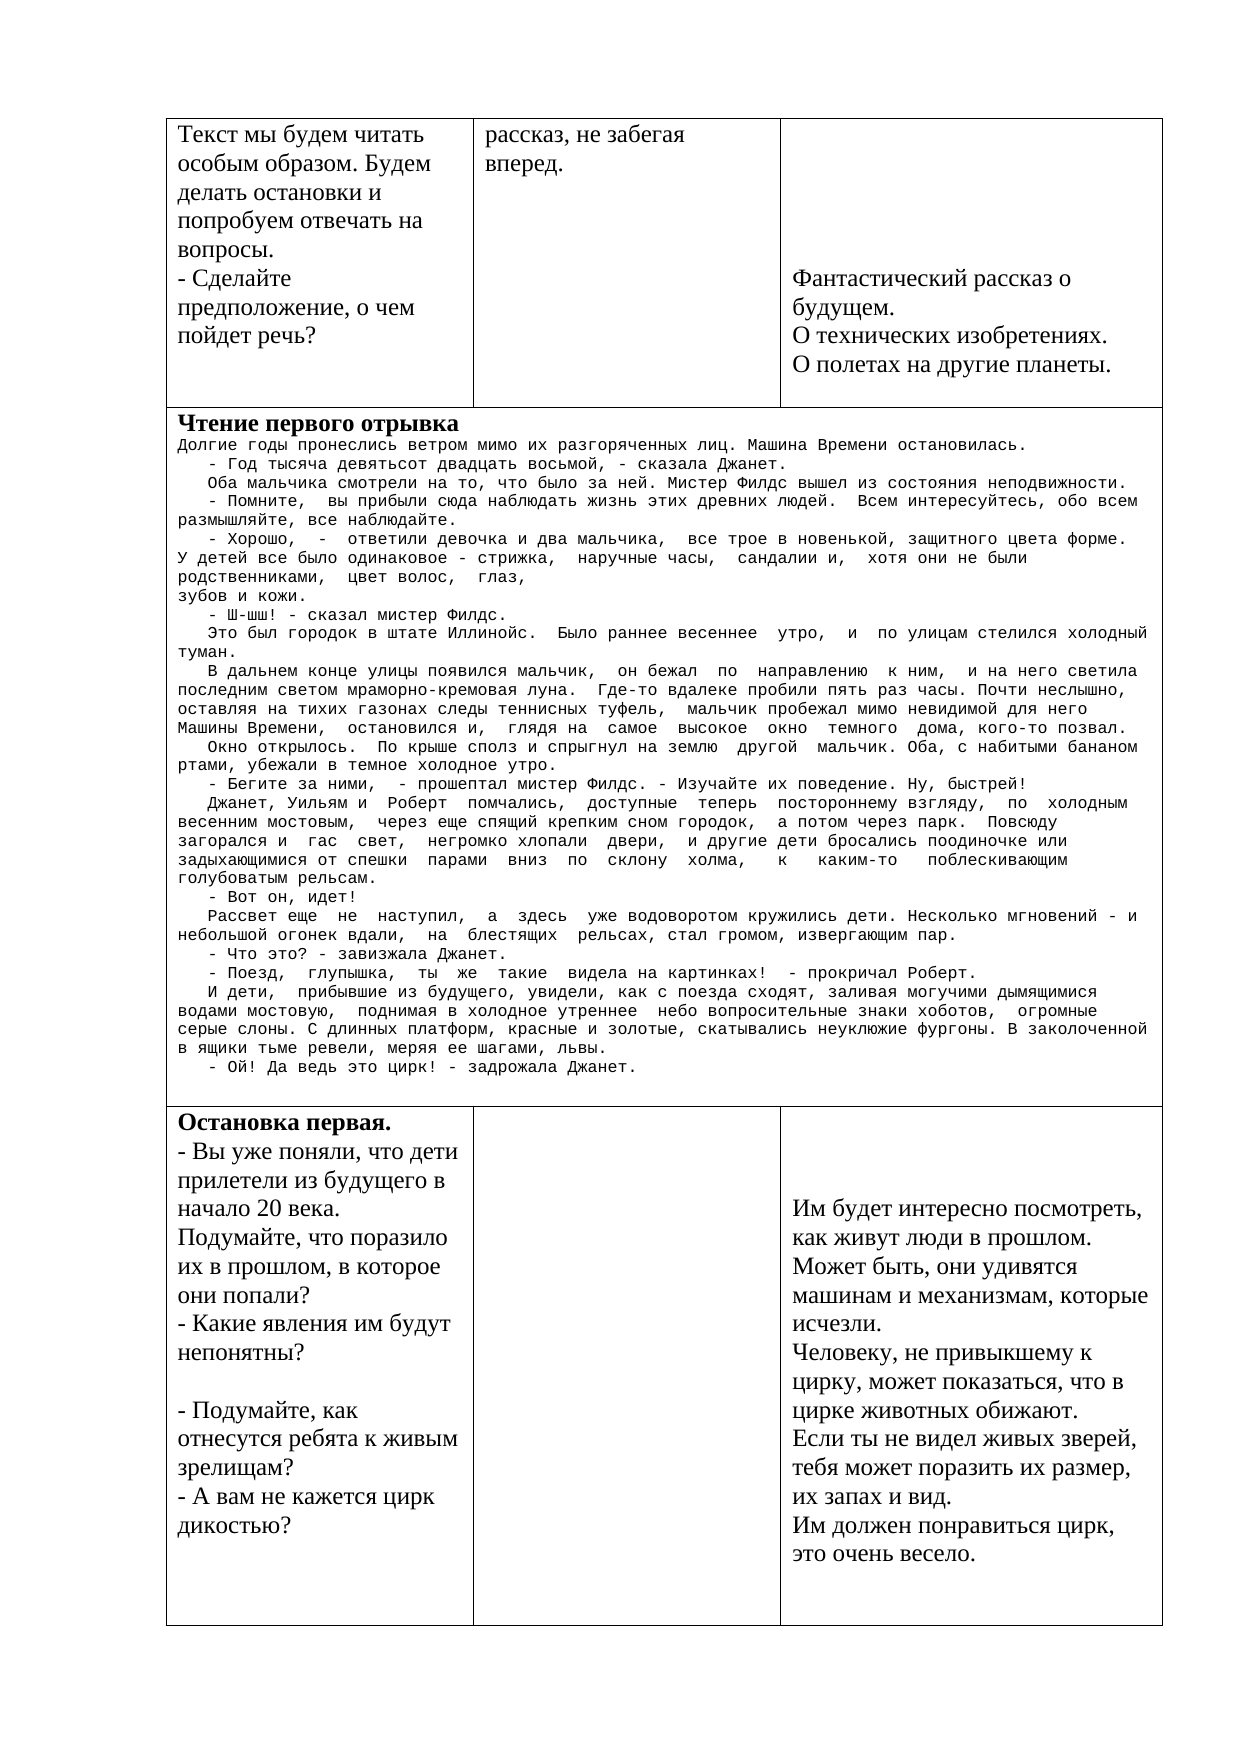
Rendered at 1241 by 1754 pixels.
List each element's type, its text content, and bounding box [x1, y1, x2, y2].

table_cell Чтение первого отрывка Долгие годы пронеслись ветром мимо их разгоряченных лиц. Машина Времени остановилась. - Год тысяча девятьсот двадцать восьмой, - сказала Джанет. Оба мальчика смотрели на то, что было за ней. Мистер Филдс вышел из состояния неподвижности. - Помните, вы прибыли сюда наблюдать жизнь этих древних людей. Всем интересуйтесь, обо всем размышляйте, все наблюдайте. - Хорошо, - ответили девочка и два мальчика, все трое в новенькой, защитного цвета форме. У детей все было одинаковое - стрижка, наручные часы, сандалии и, хотя они не были родственниками, цвет волос, глаз, зубов и кожи. - Ш-шш! - сказал мистер Филдс. Это был городок в штате Иллинойс. Было раннее весеннее утро, и по улицам стелился холодный туман. В дальнем конце улицы появился мальчик, он бежал по направлению к ним, и на него светила последним светом мраморно-кремовая луна. Где-то вдалеке пробили пять раз часы. Почти неслышно, оставляя на тихих газонах следы теннисных туфель, мальчик пробежал мимо невидимой для него Машины Времени, остановился и, глядя на самое высокое окно темного дома, кого-то позвал. Окно открылось. По крыше сполз и спрыгнул на землю другой мальчик. Оба, с набитыми бананом ртами, убежали в темное холодное утро. - Бегите за ними, - прошептал мистер Филдс. - Изучайте их поведение. Ну, быстрей! Джанет, Уильям и Роберт помчались, доступные теперь постороннему взгляду, по холодным весенним мостовым, через еще спящий крепким сном городок, а потом через парк. Повсюду загорался и гас свет, негромко хлопали двери, и другие дети бросались поодиночке или задыхающимися от спешки парами вниз по склону холма, к каким-то поблескивающим голубоватым рельсам. - Вот он, идет! Рассвет еще не наступил, а здесь уже водоворотом кружились дети. Несколько мгновений - и небольшой огонек вдали, на блестящих рельсах, стал громом, извергающим пар. - Что это? - завизжала Джанет. - Поезд, глупышка, ты же такие видела на картинках! - прокричал Роберт. И дети, прибывшие из будущего, увидели, как с поезда сходят, заливая могучими дымящимися водами мостовую, поднимая в холодное утреннее небо вопросительные знаки хоботов, огромные серые слоны. С длинных платформ, красные и золотые, скатывались неуклюжие фургоны. В заколоченной в ящики тьме ревели, меряя ее шагами, львы. - Ой! Да ведь это цирк! - задрожала Джанет. [167, 408, 1162, 1106]
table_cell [167, 1107, 473, 1625]
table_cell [167, 119, 473, 407]
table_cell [781, 1107, 1162, 1625]
table_cell [474, 1107, 780, 1625]
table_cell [474, 119, 780, 407]
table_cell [781, 119, 1162, 407]
